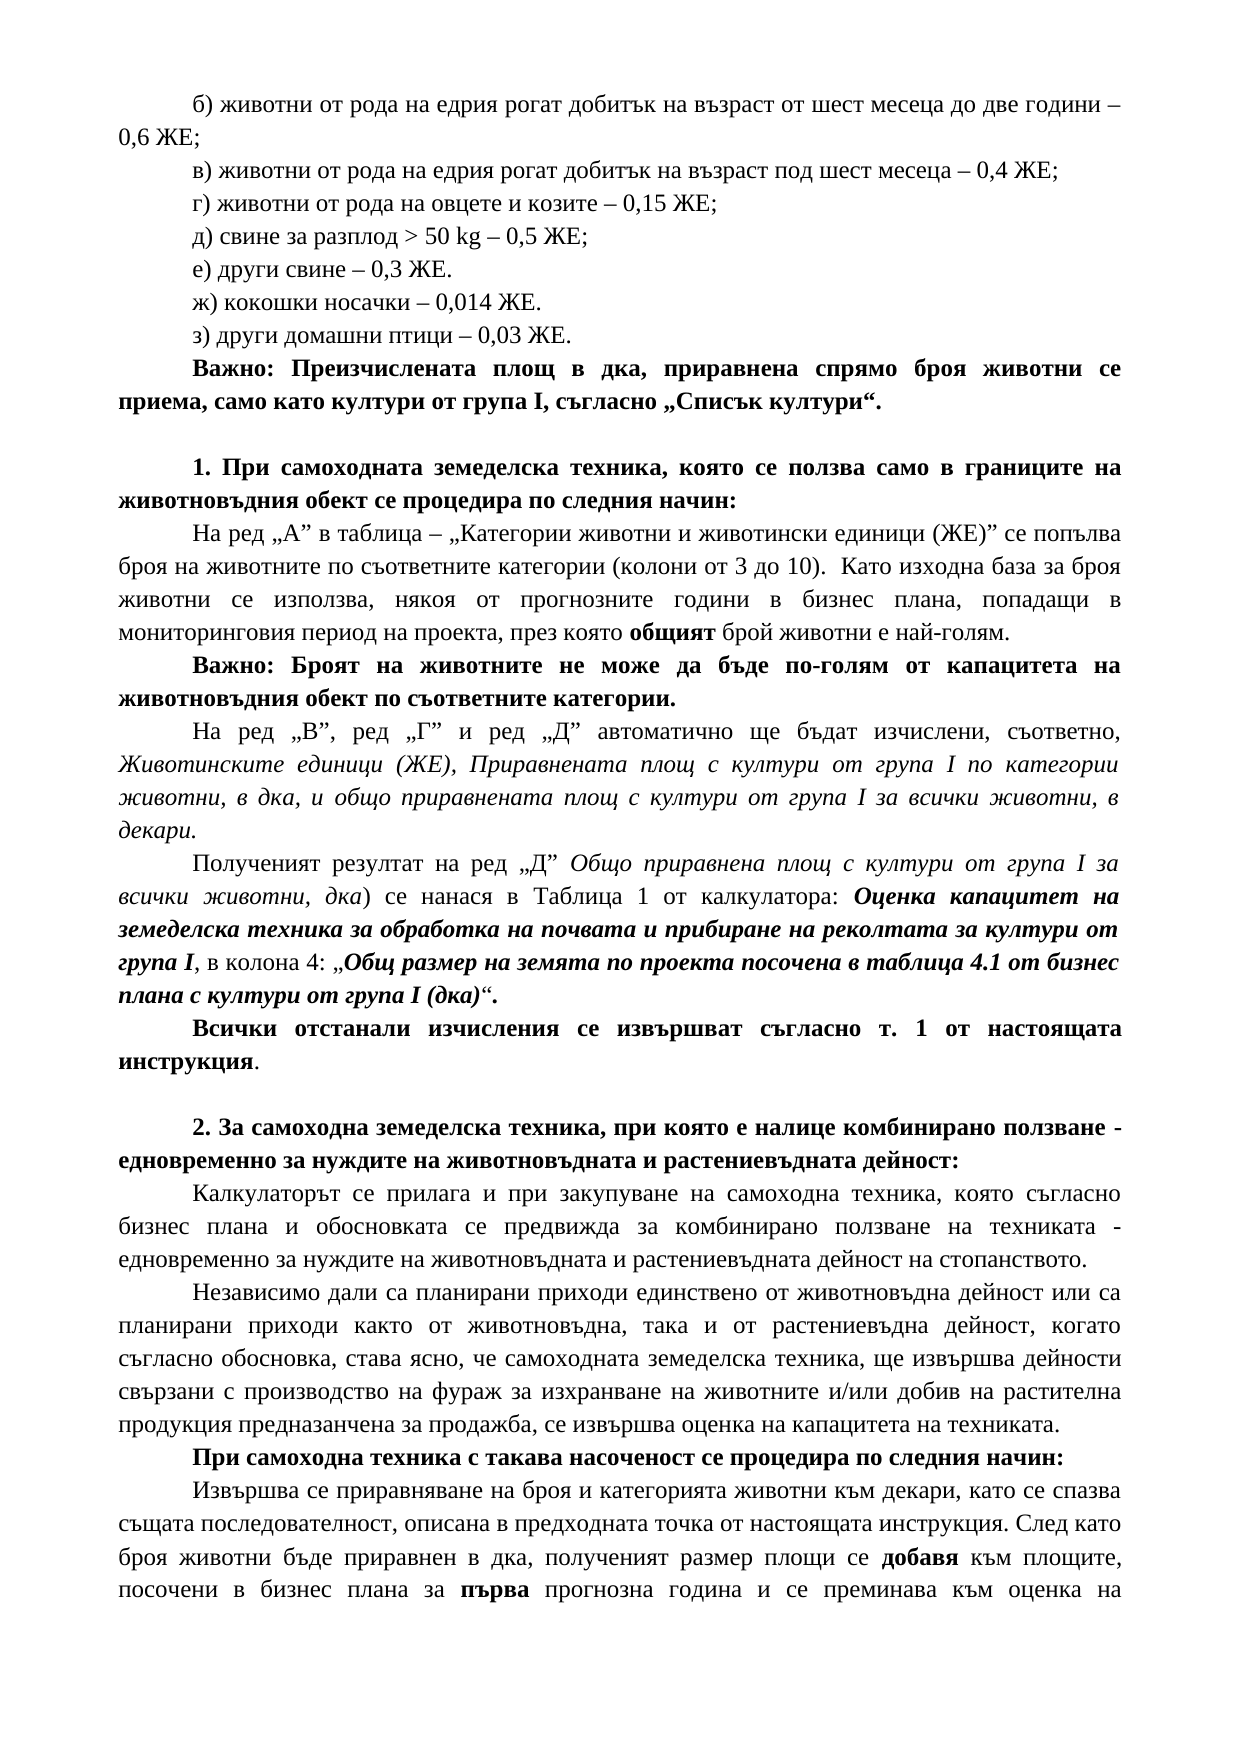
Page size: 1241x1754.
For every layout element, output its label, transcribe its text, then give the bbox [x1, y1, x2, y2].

text На ред „В”, ред „Г” и ред „Д” автоматично ще бъдат изчислени, съответно, Животинските единици (ЖЕ), Приравнената площ с култури от група I по категории животни, в дка, и общо приравнената площ с култури от група I за всички животни, в декари. [118, 716, 1122, 844]
text При самоходна техника с такава насоченост се процедира по следния начин: [118, 1442, 1122, 1471]
text Полученият резултат на ред „Д” Общо приравнена площ с култури от група I за всички животни, дка) се нанася в Таблица 1 от калкулатора: Оценка капацитет на земеделска техника за обработка на почвата и прибиране на реколтата за култури от група I, в колона 4: „Общ размер на земята по проекта посочена в таблица 4.1 от бизнес плана с култури от група I (дка)“. [118, 848, 1122, 1009]
text 2. За самоходна земеделска техника, при която е налице комбинирано ползване - едновременно за нуждите на животновъдната и растениевъдната дейност: [118, 1112, 1122, 1174]
text Важно: Броят на животните не може да бъде по-голям от капацитета на животновъдния обект по съответните категории. [118, 650, 1122, 712]
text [118, 1476, 1122, 1603]
text д) свине за разплод > 50 kg – 0,5 ЖЕ; [118, 221, 1122, 249]
text е) други свине – 0,3 ЖЕ. [118, 254, 1122, 282]
text Важно: Преизчислената площ в дка, приравнена спрямо броя животни се приема, само като култури от група I, съгласно „Списък култури“. [118, 353, 1122, 414]
text в) животни от рода на едрия рогат добитък на възраст под шест месеца – 0,4 ЖЕ; [118, 155, 1122, 183]
text Калкулаторът се прилага и при закупуване на самоходна техника, която съгласно бизнес плана и обосновката се предвижда за комбинирано ползване на техниката - едновременно за нуждите на животновъдната и растениевъдната дейност на стопанството. [118, 1178, 1122, 1273]
text г) животни от рода на овцете и козите – 0,15 ЖЕ; [118, 188, 1122, 216]
text б) животни от рода на едрия рогат добитък на възраст от шест месеца до две години – 0,6 ЖЕ; [118, 89, 1122, 150]
text з) други домашни птици – 0,03 ЖЕ. [118, 320, 1122, 348]
text Независимо дали са планирани приходи единствено от животновъдна дейност или са планирани приходи както от животновъдна, така и от растениевъдна дейност, когато съгласно обосновка, става ясно, че самоходната земеделска техника, ще извършва дейности свързани с производство на фураж за изхранване на животните и/или добив на растителна продукция предназанчена за продажба, се извършва оценка на капацитета на техниката. [118, 1277, 1122, 1438]
text 1. При самоходната земеделска техника, която се ползва само в границите на животновъдния обект се процедира по следния начин: [118, 452, 1122, 514]
text ж) кокошки носачки – 0,014 ЖЕ. [118, 287, 1122, 316]
text На ред „А” в таблица – „Категории животни и животински единици (ЖЕ)” се попълва броя на животните по съответните категории (колони от 3 до 10). Като изходна база за броя животни се използва, някоя от прогнозните години в бизнес плана, попадащи в мониторинговия период на проекта, през която общият брой животни е най-голям. [118, 518, 1122, 646]
text Всички отстанали изчисления се извършват съгласно т. 1 от настоящата инструкция. [118, 1013, 1122, 1075]
